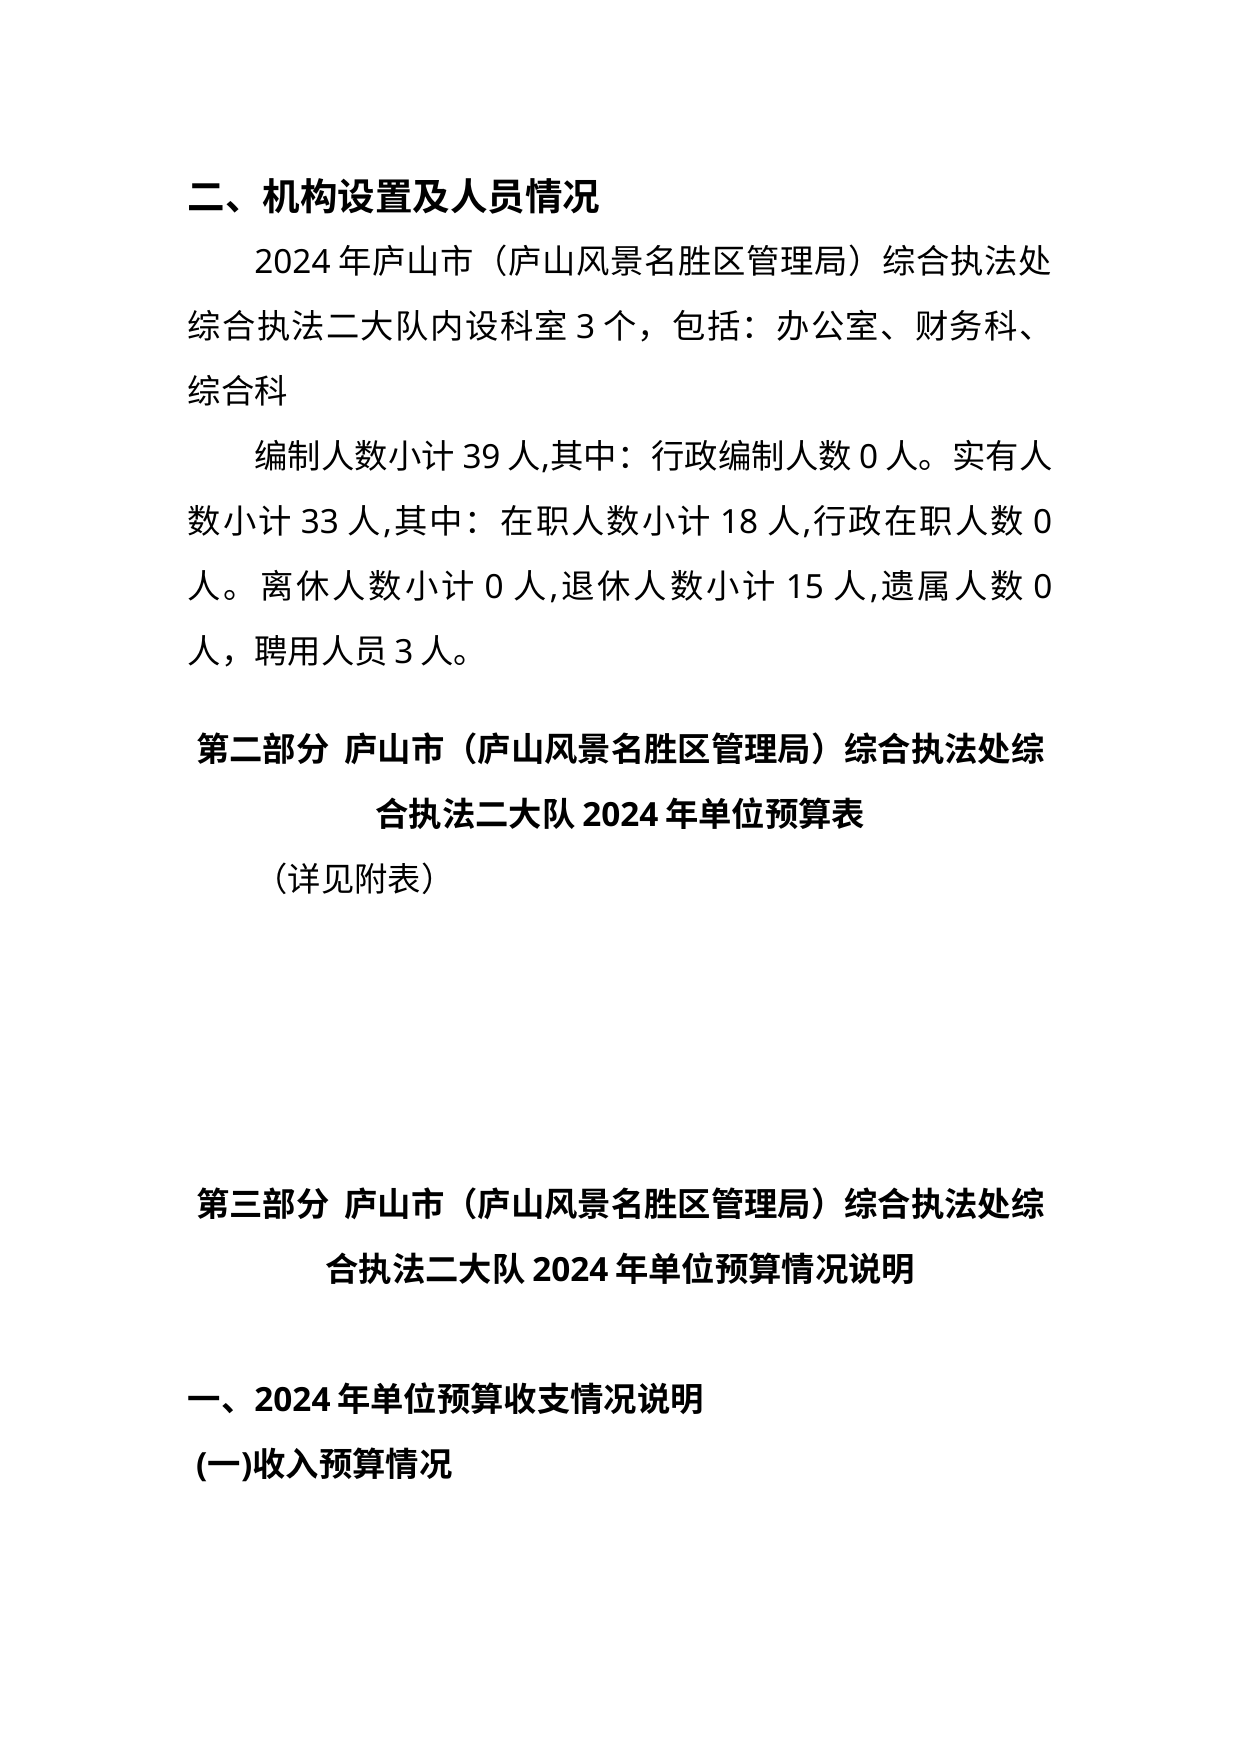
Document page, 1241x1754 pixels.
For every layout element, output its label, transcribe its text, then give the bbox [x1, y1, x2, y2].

text 2024年庐山市（庐山风景名胜区管理局）综合执法处综合执法二大队内设科室3个，包括：办公室、财务科、综合科 [187, 227, 1053, 422]
text 第二部分 庐山市（庐山风景名胜区管理局）综合执法处综合执法二大队2024年单位预算表 [187, 714, 1053, 844]
text 一、2024年单位预算收支情况说明 [187, 1364, 1053, 1429]
text （详见附表） [187, 844, 1053, 909]
text 第三部分 庐山市（庐山风景名胜区管理局）综合执法处综合执法二大队2024年单位预算情况说明 [187, 1169, 1053, 1299]
text 编制人数小计39人,其中：行政编制人数0人。实有人数小计33人,其中：在职人数小计18人,行政在职人数0人。离休人数小计0人,退休人数小计15人,遗属人数0人，聘用人员3人。 [187, 422, 1053, 682]
text 二、机构设置及人员情况 [187, 162, 1053, 227]
text (一)收入预算情况 [187, 1429, 1053, 1494]
